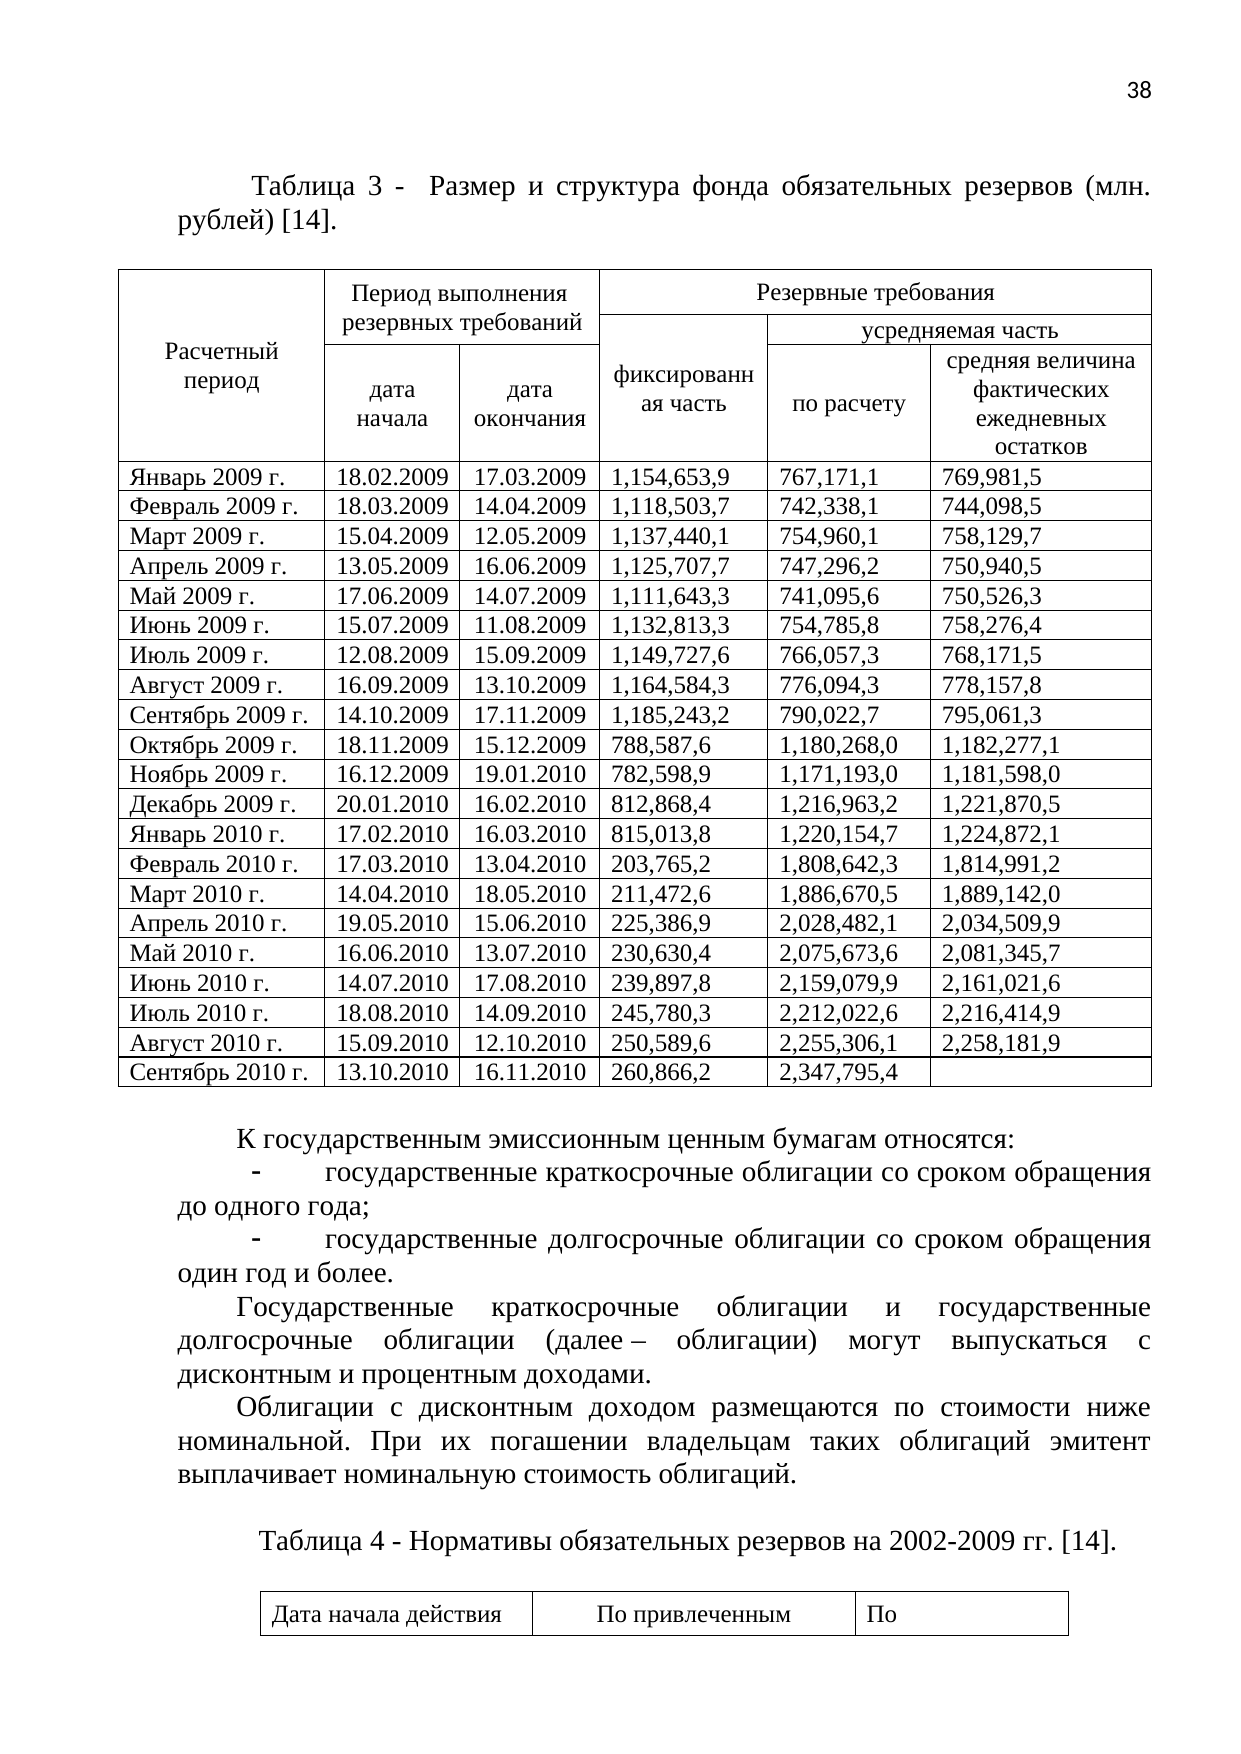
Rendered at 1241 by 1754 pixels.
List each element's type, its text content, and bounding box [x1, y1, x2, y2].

table_cell 250,589,6 [600, 1028, 767, 1056]
table_cell 13.07.2010 [460, 938, 599, 967]
table_cell 1,149,727,6 [600, 640, 767, 669]
table_cell 1,814,991,2 [931, 849, 1151, 878]
table_cell 15.12.2009 [460, 730, 599, 758]
list государственные краткосрочные облигации со сроком обращения до одного года; [177, 1154, 1152, 1221]
table_cell 2,347,795,4 [768, 1058, 930, 1086]
table_cell Август 2010 г. [119, 1028, 324, 1056]
table_cell 14.07.2009 [460, 581, 599, 609]
table_cell 15.09.2010 [325, 1028, 459, 1056]
table_cell дата окончания [460, 345, 599, 461]
text Таблица 4 - Нормативы обязательных резервов на 2002-2009 гг. [14]. [177, 1523, 1152, 1557]
table_cell 758,129,7 [931, 521, 1151, 550]
table_cell 2,216,414,9 [931, 998, 1151, 1027]
table_cell Сентябрь 2009 г. [119, 700, 324, 729]
table_cell 758,276,4 [931, 611, 1151, 639]
table_cell Июль 2009 г. [119, 640, 324, 669]
table_cell 815,013,8 [600, 819, 767, 848]
table_cell 1,181,598,0 [931, 760, 1151, 788]
table_cell 15.09.2009 [460, 640, 599, 669]
table_cell Январь 2010 г. [119, 819, 324, 848]
text Облигации с дисконтным доходом размещаются по стоимости ниже номинальной. При их погашении владельцам таких облигаций эмитент выплачивает номинальную стоимость облигаций. [177, 1389, 1152, 1490]
table_cell 2,212,022,6 [768, 998, 930, 1027]
table_cell 741,095,6 [768, 581, 930, 609]
table_cell 12.05.2009 [460, 521, 599, 550]
table_cell 750,526,3 [931, 581, 1151, 609]
table_cell 1,125,707,7 [600, 551, 767, 580]
text К государственным эмиссионным ценным бумагам относятся: [177, 1121, 1152, 1154]
table_cell 245,780,3 [600, 998, 767, 1027]
table_cell фиксированная часть [600, 315, 767, 461]
table_header Период выполнения резервных требований [325, 270, 599, 344]
table_cell 16.12.2009 [325, 760, 459, 788]
table_cell 2,075,673,6 [768, 938, 930, 967]
table_cell 2,159,079,9 [768, 968, 930, 997]
table_cell 17.11.2009 [460, 700, 599, 729]
table_cell 13.04.2010 [460, 849, 599, 878]
table_cell 754,785,8 [768, 611, 930, 639]
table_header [261, 1592, 532, 1635]
table_cell 17.03.2010 [325, 849, 459, 878]
table_cell 1,132,813,3 [600, 611, 767, 639]
table_cell 790,022,7 [768, 700, 930, 729]
table_cell 20.01.2010 [325, 789, 459, 818]
table_cell Март 2009 г. [119, 521, 324, 550]
table_header Расчетный период [119, 270, 324, 461]
table_cell 744,098,5 [931, 491, 1151, 520]
table_cell 1,889,142,0 [931, 879, 1151, 907]
table_cell 12.08.2009 [325, 640, 459, 669]
table_cell 18.05.2010 [460, 879, 599, 907]
table_cell 766,057,3 [768, 640, 930, 669]
table_cell 1,185,243,2 [600, 700, 767, 729]
table_cell по расчету [768, 345, 930, 461]
table_cell Март 2010 г. [119, 879, 324, 907]
table_cell Май 2010 г. [119, 938, 324, 967]
table_cell 1,224,872,1 [931, 819, 1151, 848]
table_cell 750,940,5 [931, 551, 1151, 580]
table_cell 11.08.2009 [460, 611, 599, 639]
table_cell 747,296,2 [768, 551, 930, 580]
table_cell 18.11.2009 [325, 730, 459, 758]
table_cell 1,137,440,1 [600, 521, 767, 550]
table_cell 203,765,2 [600, 849, 767, 878]
table_cell 776,094,3 [768, 670, 930, 699]
table_cell 14.04.2009 [460, 491, 599, 520]
table_cell 17.06.2009 [325, 581, 459, 609]
table_cell 1,182,277,1 [931, 730, 1151, 758]
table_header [856, 1592, 1068, 1635]
table_cell 795,061,3 [931, 700, 1151, 729]
table_cell 19.01.2010 [460, 760, 599, 788]
table_cell Январь 2009 г. [119, 462, 324, 490]
table_cell 17.08.2010 [460, 968, 599, 997]
table_cell Июнь 2010 г. [119, 968, 324, 997]
table_cell 14.07.2010 [325, 968, 459, 997]
table_cell 18.08.2010 [325, 998, 459, 1027]
table_cell Декабрь 2009 г. [119, 789, 324, 818]
text Государственные краткосрочные облигации и государственные долгосрочные облигации (далее – облигации) могут выпускаться с дисконтным и процентным доходами. [177, 1289, 1152, 1389]
table_cell Июнь 2009 г. [119, 611, 324, 639]
table_cell 1,180,268,0 [768, 730, 930, 758]
table_cell Июль 2010 г. [119, 998, 324, 1027]
table_cell 2,161,021,6 [931, 968, 1151, 997]
table_cell 769,981,5 [931, 462, 1151, 490]
table_cell Сентябрь 2010 г. [119, 1058, 324, 1086]
table_cell 812,868,4 [600, 789, 767, 818]
table_cell 788,587,6 [600, 730, 767, 758]
table_cell 18.03.2009 [325, 491, 459, 520]
table_cell 16.06.2009 [460, 551, 599, 580]
table_cell Май 2009 г. [119, 581, 324, 609]
table_cell 1,220,154,7 [768, 819, 930, 848]
table_cell 15.04.2009 [325, 521, 459, 550]
table_cell 754,960,1 [768, 521, 930, 550]
table_cell 778,157,8 [931, 670, 1151, 699]
table_cell 211,472,6 [600, 879, 767, 907]
table_cell 19.05.2010 [325, 909, 459, 937]
table_cell 260,866,2 [600, 1058, 767, 1086]
table_cell 1,221,870,5 [931, 789, 1151, 818]
table_cell 12.10.2010 [460, 1028, 599, 1056]
table_cell 2,255,306,1 [768, 1028, 930, 1056]
table_cell 782,598,9 [600, 760, 767, 788]
list государственные долгосрочные облигации со сроком обращения один год и более. [177, 1221, 1152, 1289]
table_cell Апрель 2010 г. [119, 909, 324, 937]
table_cell 768,171,5 [931, 640, 1151, 669]
table_cell 16.02.2010 [460, 789, 599, 818]
table_cell дата начала [325, 345, 459, 461]
table_cell 17.02.2010 [325, 819, 459, 848]
table_cell 2,081,345,7 [931, 938, 1151, 967]
table_cell 15.06.2010 [460, 909, 599, 937]
text Таблица 3 - Размер и структура фонда обязательных резервов (млн. рублей) [14]. [177, 168, 1152, 235]
table_cell 16.09.2009 [325, 670, 459, 699]
table_cell 1,808,642,3 [768, 849, 930, 878]
table_cell 2,028,482,1 [768, 909, 930, 937]
table_cell [931, 1058, 1151, 1086]
table_cell 13.05.2009 [325, 551, 459, 580]
table_cell 742,338,1 [768, 491, 930, 520]
table_cell 14.04.2010 [325, 879, 459, 907]
table_cell 1,216,963,2 [768, 789, 930, 818]
table_cell 2,034,509,9 [931, 909, 1151, 937]
table_cell средняя величина фактических ежедневных остатков [931, 345, 1151, 461]
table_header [533, 1592, 855, 1635]
table_cell Февраль 2010 г. [119, 849, 324, 878]
table_cell усредняемая часть [768, 315, 1151, 344]
table_header Резервные требования [600, 270, 1151, 314]
table_cell 14.09.2010 [460, 998, 599, 1027]
table_cell 225,386,9 [600, 909, 767, 937]
table_cell 767,171,1 [768, 462, 930, 490]
table_cell Февраль 2009 г. [119, 491, 324, 520]
table_cell 13.10.2010 [325, 1058, 459, 1086]
table_cell 14.10.2009 [325, 700, 459, 729]
table_cell 1,154,653,9 [600, 462, 767, 490]
table_cell 13.10.2009 [460, 670, 599, 699]
table_cell Апрель 2009 г. [119, 551, 324, 580]
table_cell 1,164,584,3 [600, 670, 767, 699]
table_cell 18.02.2009 [325, 462, 459, 490]
table_cell 230,630,4 [600, 938, 767, 967]
table_cell 1,171,193,0 [768, 760, 930, 788]
table_cell 2,258,181,9 [931, 1028, 1151, 1056]
table_cell Август 2009 г. [119, 670, 324, 699]
table_cell 1,118,503,7 [600, 491, 767, 520]
table_cell Октябрь 2009 г. [119, 730, 324, 758]
table_cell 15.07.2009 [325, 611, 459, 639]
table_cell 16.06.2010 [325, 938, 459, 967]
table_cell 16.03.2010 [460, 819, 599, 848]
table_cell 239,897,8 [600, 968, 767, 997]
table_cell 17.03.2009 [460, 462, 599, 490]
table_cell 1,886,670,5 [768, 879, 930, 907]
table_cell Ноябрь 2009 г. [119, 760, 324, 788]
table_cell 1,111,643,3 [600, 581, 767, 609]
table_cell 16.11.2010 [460, 1058, 599, 1086]
